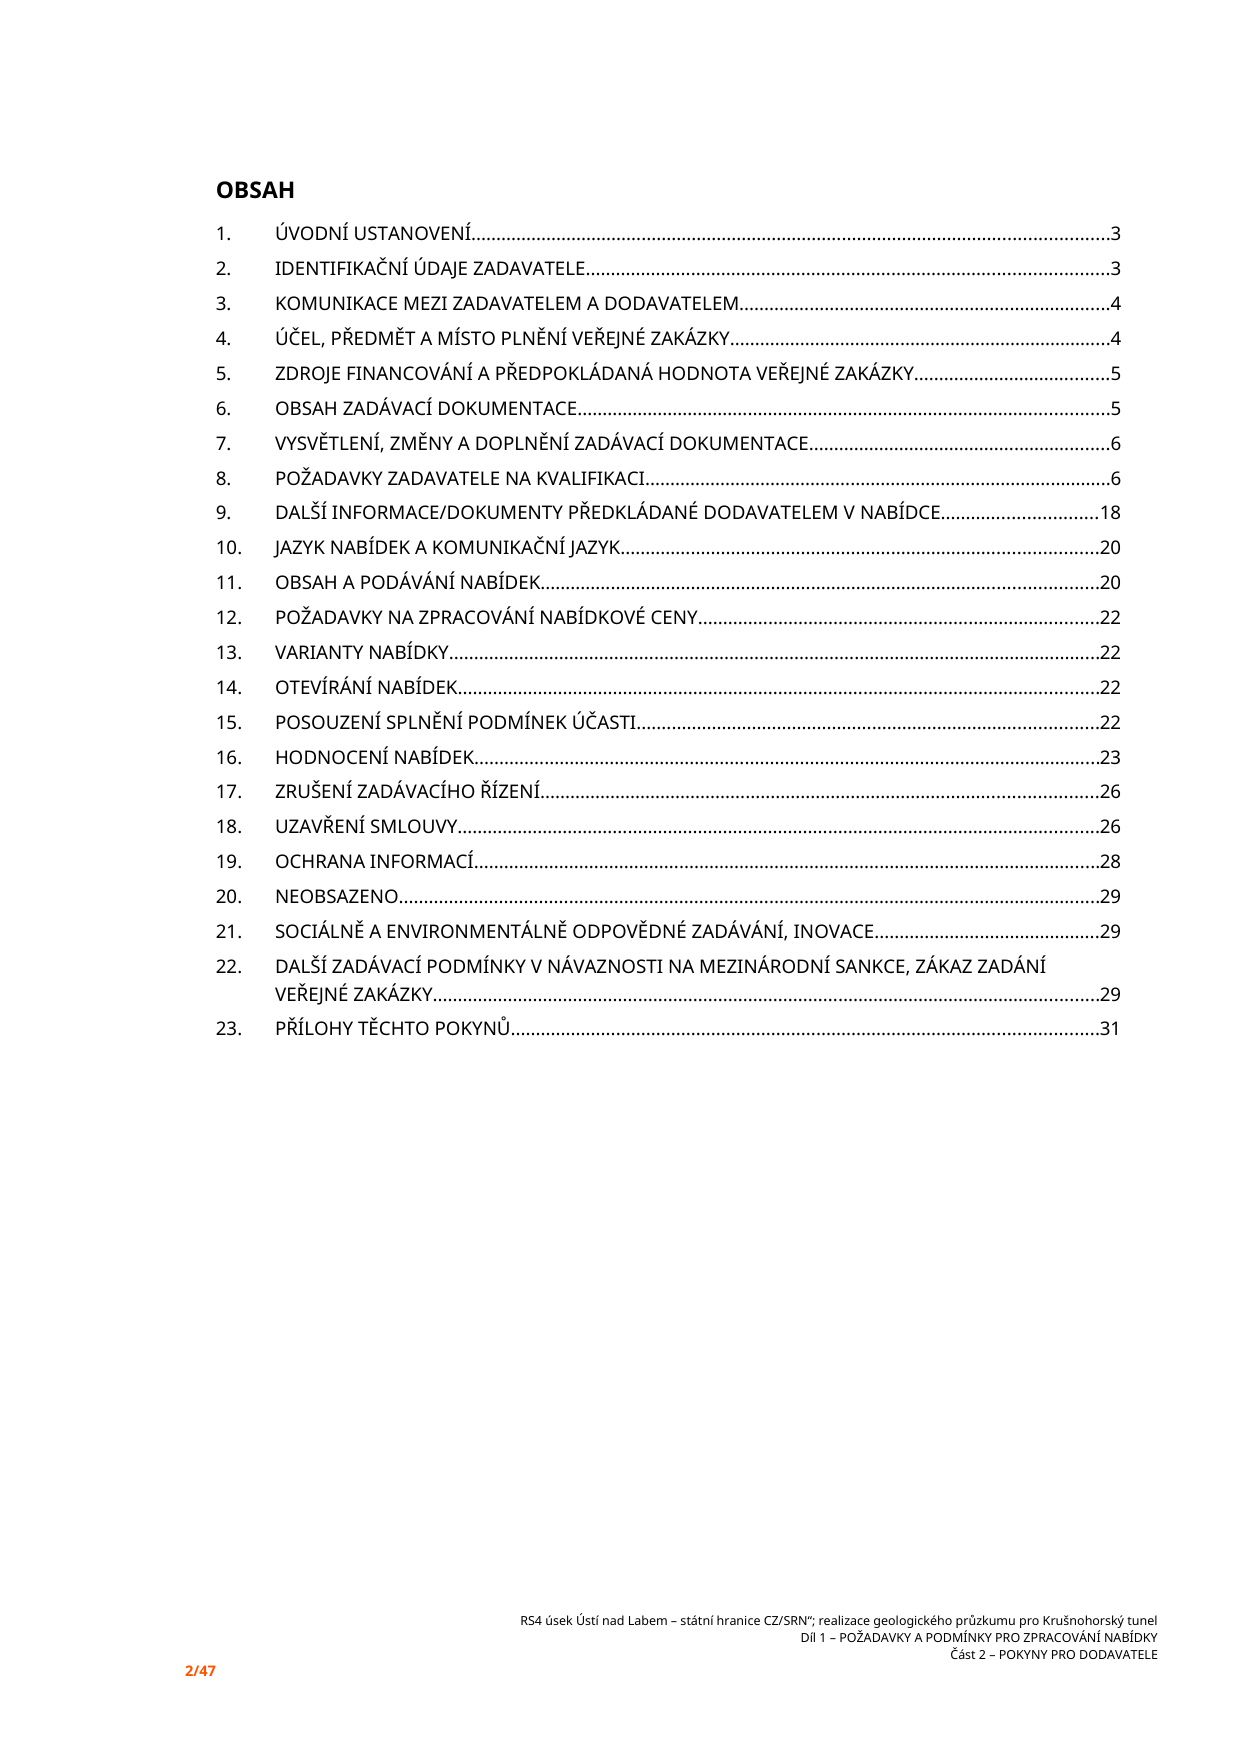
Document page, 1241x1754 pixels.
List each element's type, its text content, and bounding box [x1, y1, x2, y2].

text 6. OBSAH ZADÁVACÍ DOKUMENTACE 5 [216, 395, 1122, 421]
text 5. ZDROJE FINANCOVÁNÍ a PŘEDPOKLÁDANÁ HODNOTA VEŘEJNÉ ZAKÁZKY 5 [216, 360, 1122, 386]
text Obsah [216, 174, 1122, 205]
text 13. VARIANTY NABÍDKY 22 [216, 639, 1122, 665]
text 17. ZRUŠENÍ ZADÁVACÍHO ŘÍZENÍ 26 [216, 779, 1122, 804]
text 10. JAZYK NABÍDEK A KOMUNIKAČNÍ JAZYK 20 [216, 534, 1122, 560]
text 8. POŽADAVKY ZADAVATELE NA KVALIFIKACI 6 [216, 465, 1122, 490]
text 14. OTEVÍRÁNÍ NABÍDEK 22 [216, 674, 1122, 700]
text 19. OCHRANA INFORMACÍ 28 [216, 849, 1122, 874]
text 15. POSOUZENÍ SPLNĚNÍ PODMÍNEK ÚČASTI 22 [216, 709, 1122, 734]
text 11. OBSAH a PODÁVÁNÍ NABÍDEK 20 [216, 569, 1122, 595]
text 16. HODNOCENÍ NABÍDEK 23 [216, 744, 1122, 769]
text 22. Další zadávací podmínky v návaznosti na MEZINÁRODNÍ sankce, zákaz zadání veřejné zakázky 29 [216, 953, 1122, 1007]
text 3. KOMUNIKACE MEZI ZADAVATELEM a DODAVATELEM 4 [216, 290, 1122, 316]
text 23. PŘÍLOHY TĚCHTO POKYNŮ 31 [216, 1016, 1122, 1041]
text 7. VYSVĚTLENÍ, ZMĚNY a DOPLNĚNÍ ZADÁVACÍ DOKUMENTACE 6 [216, 430, 1122, 455]
text 1. ÚVODNÍ USTANOVENÍ 3 [216, 221, 1122, 246]
text 21. SOCIÁLNĚ A ENVIRONMENTÁLNĚ ODPOVĚDNÉ ZADÁVÁNÍ, INOVACE 29 [216, 918, 1122, 944]
text 9. DALŠÍ INFORMACE/DOKUMENTY PŘEDKLÁDANÉ DODAVATELEM v NABÍDCE 18 [216, 500, 1122, 525]
text 2. IDENTIFIKAČNÍ ÚDAJE ZADAVATELE 3 [216, 255, 1122, 281]
text 12. POŽADAVKY NA ZPRACOVÁNÍ NABÍDKOVÉ CENY 22 [216, 604, 1122, 630]
text 20. NEOBSAZENO 29 [216, 883, 1122, 909]
text 4. ÚČEL, PŘEDMĚT a místo PLNĚNÍ VEŘEJNÉ ZAKÁZKY 4 [216, 325, 1122, 351]
text 18. UZAVŘENÍ SMLOUVY 26 [216, 814, 1122, 839]
